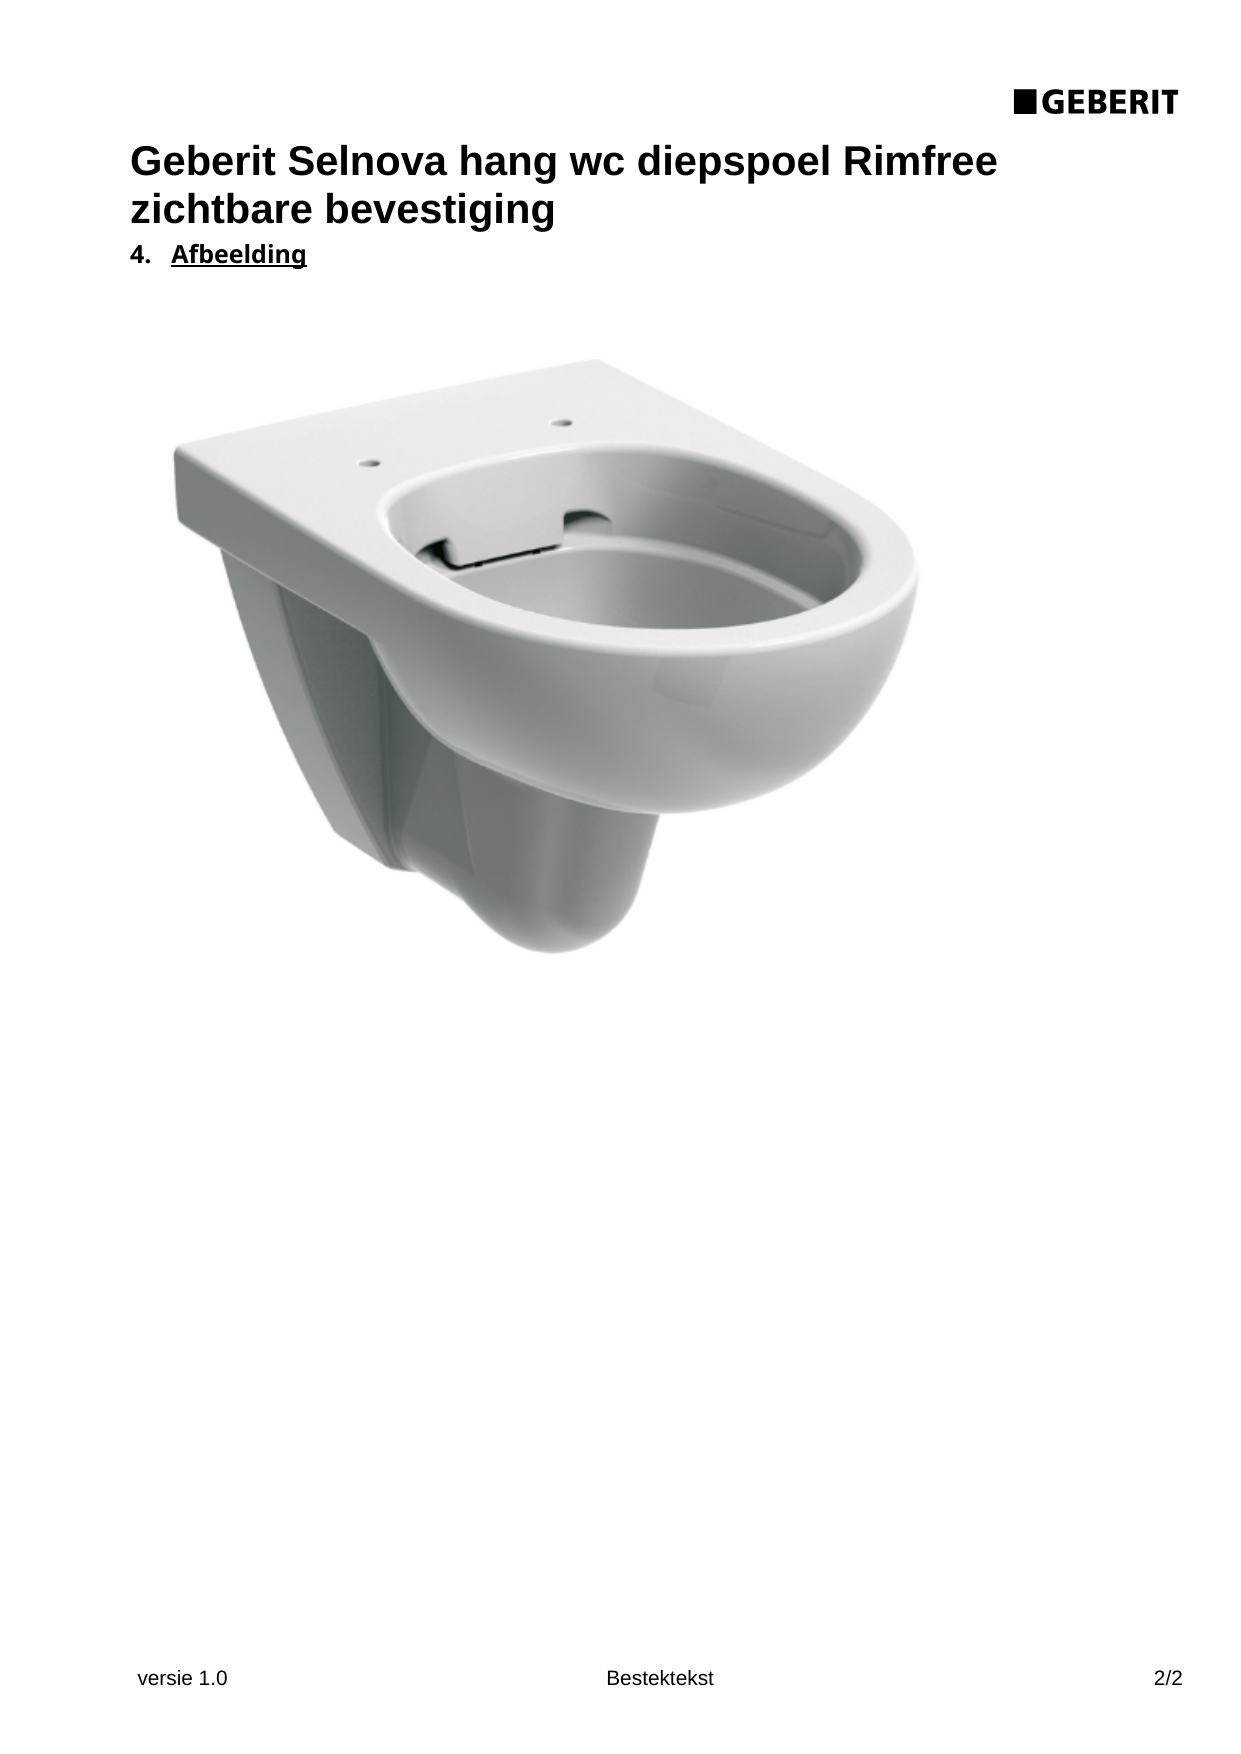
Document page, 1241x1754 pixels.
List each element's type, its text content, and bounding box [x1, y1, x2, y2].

picture [129, 352, 952, 977]
picture [1013, 88, 1179, 115]
subtitle Afbeelding [130, 236, 1110, 270]
